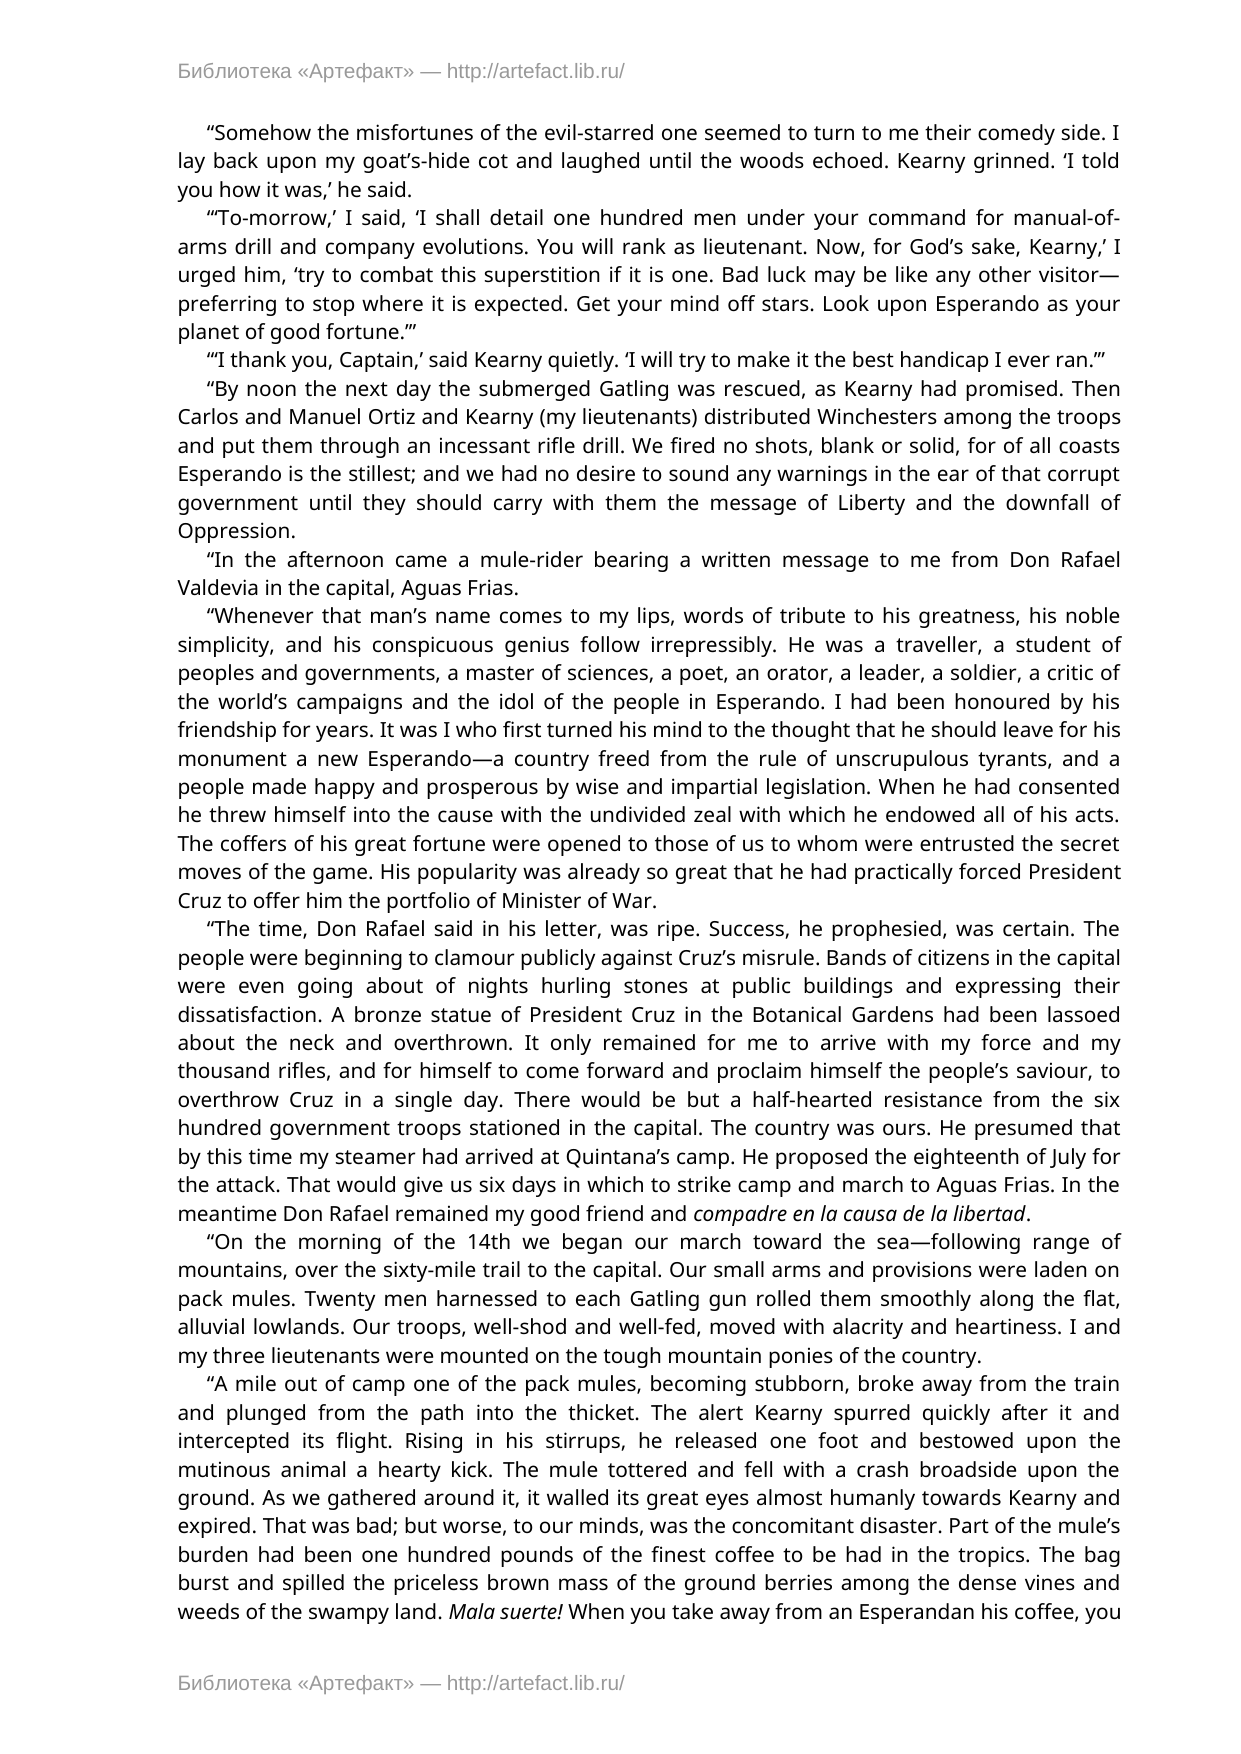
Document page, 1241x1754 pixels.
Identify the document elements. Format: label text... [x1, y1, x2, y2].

text “The time, Don Rafael said in his letter, was ripe. Success, he prophesied, was certain. The people were beginning to clamour publicly against Cruz’s misrule. Bands of citizens in the capital were even going about of nights hurling stones at public buildings and expressing their dissatisfaction. A bronze statue of President Cruz in the Botanical Gardens had been lassoed about the neck and overthrown. It only remained for me to arrive with my force and my thousand rifles, and for himself to come forward and proclaim himself the people’s saviour, to overthrow Cruz in a single day. There would be but a half-hearted resistance from the six hundred government troops stationed in the capital. The country was ours. He presumed that by this time my steamer had arrived at Quintana’s camp. He proposed the eighteenth of July for the attack. That would give us six days in which to strike camp and march to Aguas Frias. In the meantime Don Rafael remained my good friend and compadre en la causa de la libertad. [177, 914, 1122, 1227]
text “Somehow the misfortunes of the evil-starred one seemed to turn to me their comedy side. I lay back upon my goat’s-hide cot and laughed until the woods echoed. Kearny grinned. ‘I told you how it was,’ he said. [177, 118, 1122, 203]
text “On the morning of the 14th we began our march toward the sea—following range of mountains, over the sixty-mile trail to the capital. Our small arms and provisions were laden on pack mules. Twenty men harnessed to each Gatling gun rolled them smoothly along the flat, alluvial lowlands. Our troops, well-shod and well-fed, moved with alacrity and heartiness. I and my three lieutenants were mounted on the tough mountain ponies of the country. [177, 1227, 1122, 1369]
text “‘I thank you, Captain,’ said Kearny quietly. ‘I will try to make it the best handicap I ever ran.’” [177, 346, 1122, 374]
text “By noon the next day the submerged Gatling was rescued, as Kearny had promised. Then Carlos and Manuel Ortiz and Kearny (my lieutenants) distributed Winchesters among the troops and put them through an incessant rifle drill. We fired no shots, blank or solid, for of all coasts Esperando is the stillest; and we had no desire to sound any warnings in the ear of that corrupt government until they should carry with them the message of Liberty and the downfall of Oppression. [177, 374, 1122, 545]
text “‘To-morrow,’ I said, ‘I shall detail one hundred men under your command for manual-of-arms drill and company evolutions. You will rank as lieutenant. Now, for God’s sake, Kearny,’ I urged him, ‘try to combat this superstition if it is one. Bad luck may be like any other visitor—preferring to stop where it is expected. Get your mind off stars. Look upon Esperando as your planet of good fortune.’” [177, 203, 1122, 346]
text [177, 1369, 1122, 1625]
text “In the afternoon came a mule-rider bearing a written message to me from Don Rafael Valdevia in the capital, Aguas Frias. [177, 545, 1122, 602]
text “Whenever that man’s name comes to my lips, words of tribute to his greatness, his noble simplicity, and his conspicuous genius follow irrepressibly. He was a traveller, a student of peoples and governments, a master of sciences, a poet, an orator, a leader, a soldier, a critic of the world’s campaigns and the idol of the people in Esperando. I had been honoured by his friendship for years. It was I who first turned his mind to the thought that he should leave for his monument a new Esperando—a country freed from the rule of unscrupulous tyrants, and a people made happy and prosperous by wise and impartial legislation. When he had consented he threw himself into the cause with the undivided zeal with which he endowed all of his acts. The coffers of his great fortune were opened to those of us to whom were entrusted the secret moves of the game. His popularity was already so great that he had practically forced President Cruz to offer him the portfolio of Minister of War. [177, 602, 1122, 914]
